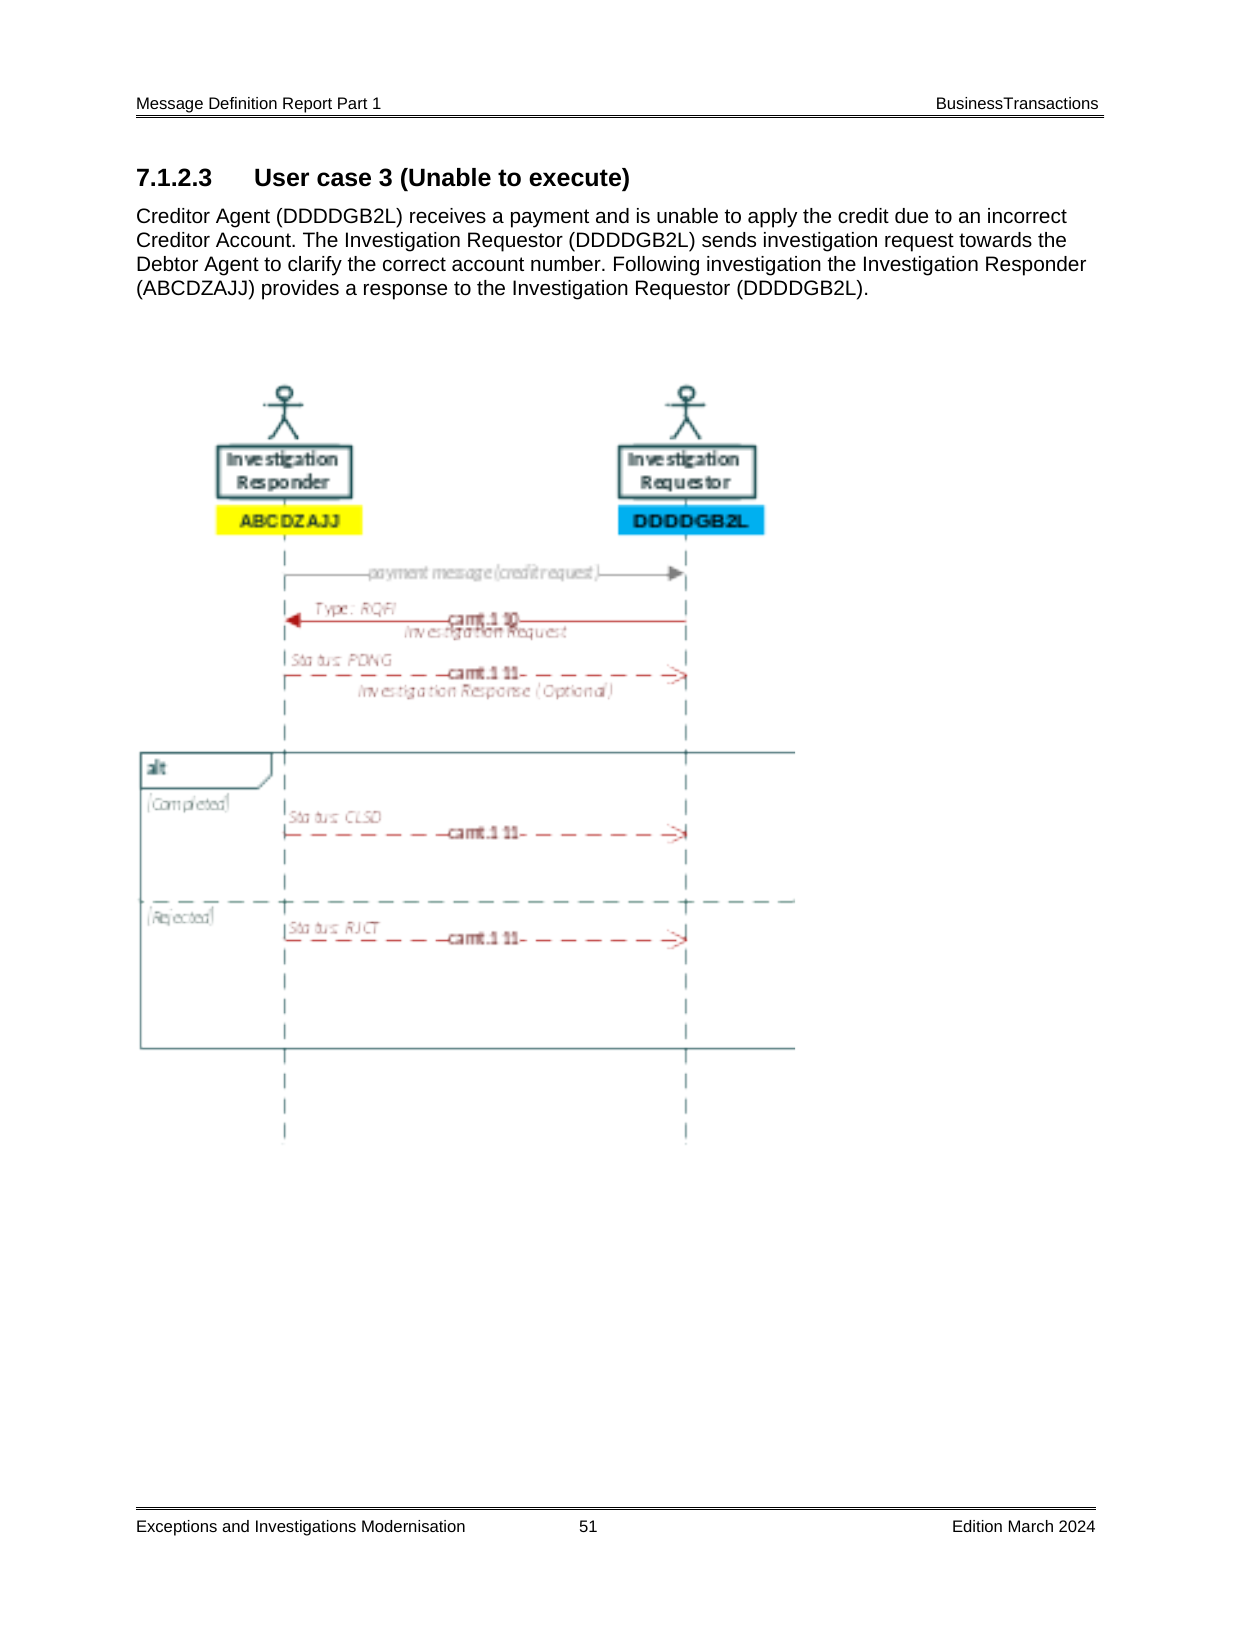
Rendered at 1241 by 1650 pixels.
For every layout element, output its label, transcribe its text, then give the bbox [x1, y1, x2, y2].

subtitle User case 3 (Unable to execute) [136, 163, 1104, 191]
text Creditor Agent (DDDDGB2L) receives a payment and is unable to apply the credit due to an incorrect Creditor Account. The Investigation Requestor (DDDDGB2L) sends investigation request towards the Debtor Agent to clarify the correct account number. Following investigation the Investigation Responder (ABCDZAJJ) provides a response to the Investigation Requestor (DDDDGB2L). [136, 204, 1104, 300]
